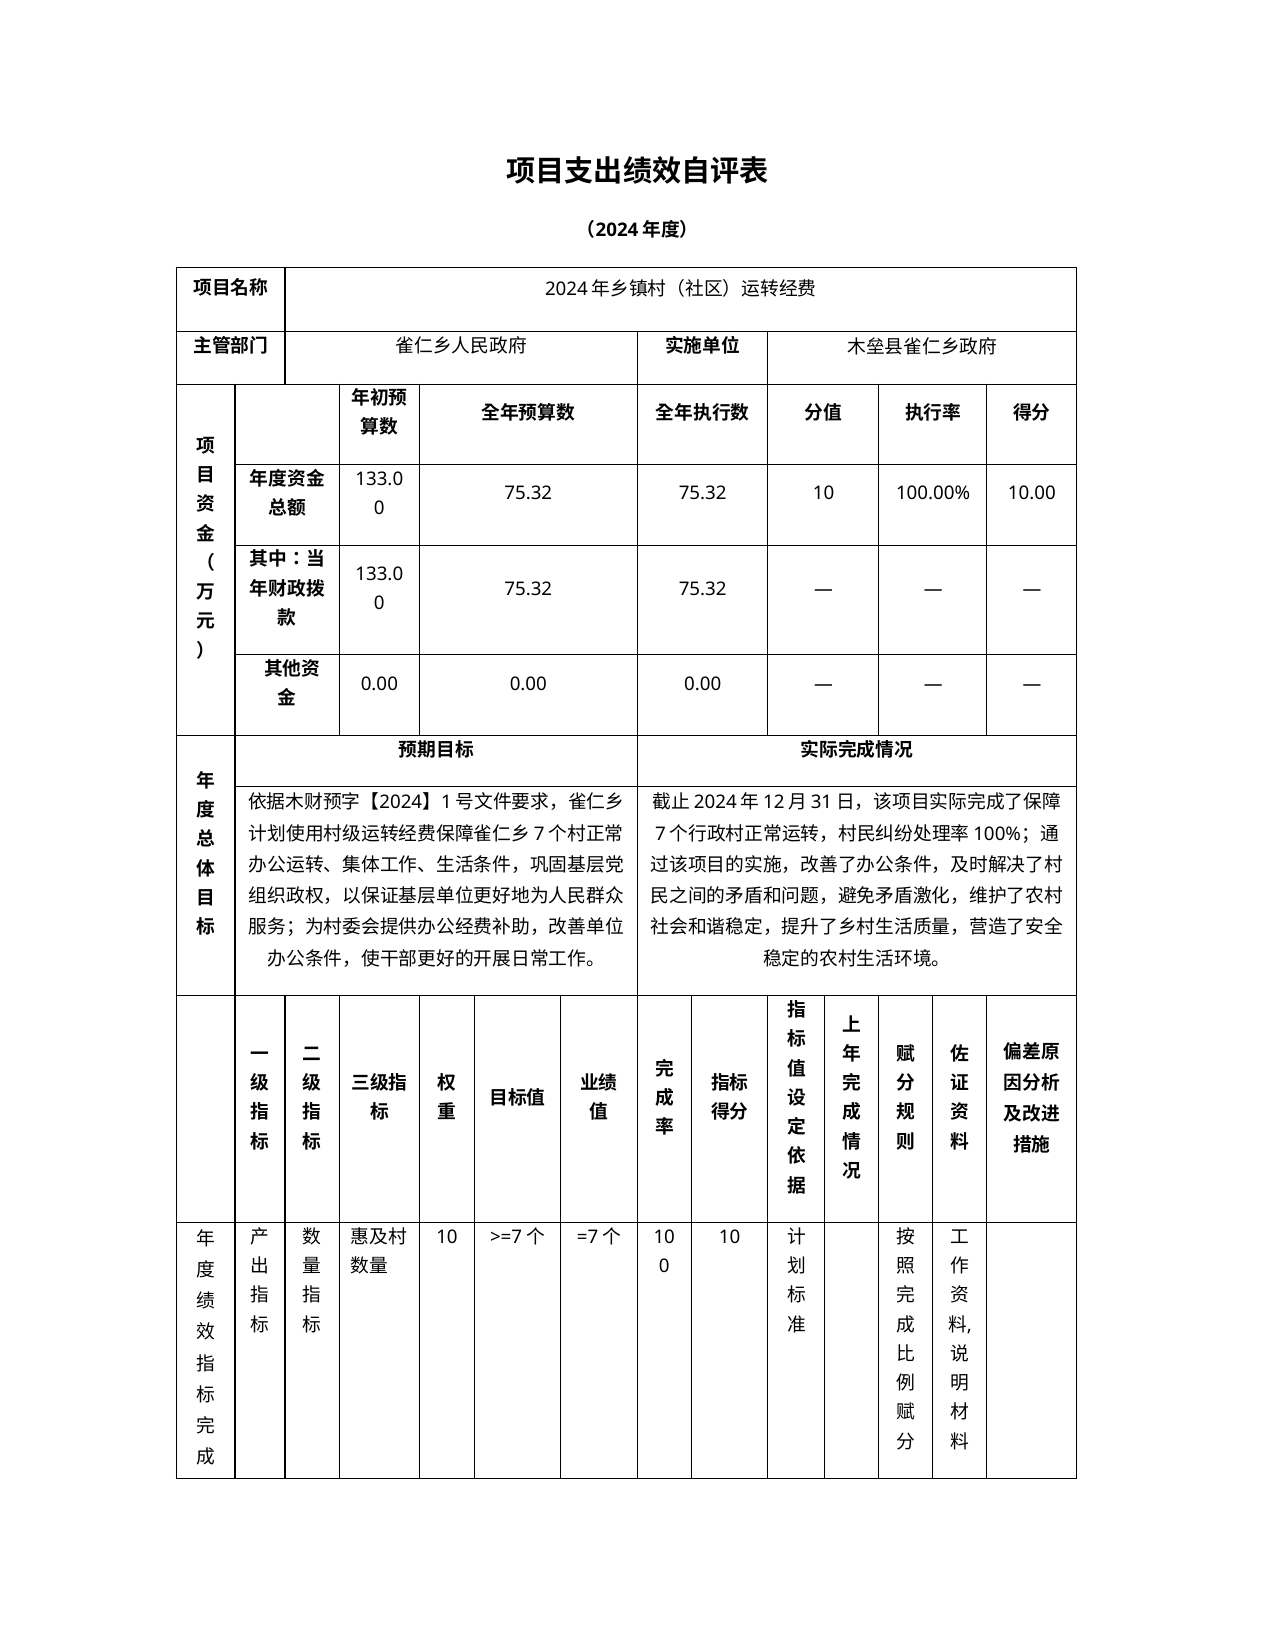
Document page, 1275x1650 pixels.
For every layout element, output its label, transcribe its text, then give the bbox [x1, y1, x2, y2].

table_cell — [987, 546, 1076, 654]
table_cell 一级指标 [236, 996, 284, 1222]
table_cell 得分 [987, 385, 1076, 464]
table_cell 133.00 [340, 546, 419, 654]
table_cell 全年执行数 [638, 385, 767, 464]
table_cell 项目资金 （万元） [177, 385, 234, 735]
table_cell 133.00 [340, 465, 419, 544]
table_cell 10 [768, 465, 878, 544]
table_cell 数量指标 [286, 1223, 339, 1478]
table_header 项目名称 [177, 268, 284, 331]
table_cell — [879, 546, 986, 654]
table_cell 0.00 [638, 655, 767, 735]
table_cell 年度总体目标 [177, 736, 234, 995]
table_cell 主管部门 [177, 332, 284, 383]
table_cell 三级指标 [340, 996, 419, 1222]
table_cell — [987, 655, 1076, 735]
table_cell 按照完成比例赋分 [879, 1223, 932, 1478]
text （2024年度） [187, 216, 1087, 242]
table_cell =7个 [561, 1223, 637, 1478]
table_cell 木垒县雀仁乡政府 [768, 332, 1076, 383]
text 项目支出绩效自评表 [187, 150, 1087, 190]
table_cell 二级指标 [286, 996, 339, 1222]
table_cell 雀仁乡人民政府 [286, 332, 637, 383]
table_cell 工作资料,说明材料 [933, 1223, 986, 1478]
table_cell 执行率 [879, 385, 986, 464]
table_cell 75.32 [638, 546, 767, 654]
table_cell 预期目标 [236, 736, 637, 786]
table_cell 指标值设定依据 [768, 996, 824, 1222]
table_cell 10.00 [987, 465, 1076, 544]
table_cell 截止2024年12月31日，该项目实际完成了保障7个行政村正常运转，村民纠纷处理率100%；通过该项目的实施，改善了办公条件，及时解决了村民之间的矛盾和问题，避免矛盾激化，维护了农村社会和谐稳定，提升了乡村生活质量，营造了安全稳定的农村生活环境。 [638, 787, 1076, 995]
table_cell 全年预算数 [420, 385, 637, 464]
table_cell 惠及村数量 [340, 1223, 419, 1478]
table_cell [236, 385, 339, 464]
table_cell 75.32 [420, 465, 637, 544]
table_cell 其他资金 [236, 655, 339, 735]
table_cell 0.00 [420, 655, 637, 735]
table_cell 赋分规则 [879, 996, 932, 1222]
table_cell 佐证资料 [933, 996, 986, 1222]
table_cell 上年完成情况 [825, 996, 878, 1222]
table_cell — [768, 655, 878, 735]
table_cell 年初预算数 [340, 385, 419, 464]
table_cell 10 [692, 1223, 767, 1478]
table_cell 年度绩效指标完成情况 [177, 1223, 234, 1478]
table_cell 分值 [768, 385, 878, 464]
table_cell [825, 1223, 878, 1478]
table_cell 实施单位 [638, 332, 767, 383]
table_cell — [879, 655, 986, 735]
table_cell 10 [420, 1223, 474, 1478]
table_cell 100 [638, 1223, 691, 1478]
table_cell 目标值 [475, 996, 560, 1222]
table_cell 业绩值 [561, 996, 637, 1222]
table_cell 完成率 [638, 996, 691, 1222]
table_cell 偏差原因分析及改进措施 [987, 996, 1076, 1222]
table_header 2024年乡镇村（社区）运转经费 [286, 268, 1076, 331]
table_cell 0.00 [340, 655, 419, 735]
table_cell 指标得分 [692, 996, 767, 1222]
table_cell 依据木财预字【2024】1号文件要求，雀仁乡计划使用村级运转经费保障雀仁乡7个村正常办公运转、集体工作、生活条件，巩固基层党组织政权，以保证基层单位更好地为人民群众服务；为村委会提供办公经费补助，改善单位办公条件，使干部更好的开展日常工作。 [236, 787, 637, 995]
table_cell 权重 [420, 996, 474, 1222]
table_cell 实际完成情况 [638, 736, 1076, 786]
table_cell 产出指标 [236, 1223, 284, 1478]
table_cell 年度资金总额 [236, 465, 339, 544]
table_cell [177, 996, 234, 1222]
table_cell >=7个 [475, 1223, 560, 1478]
table_cell — [768, 546, 878, 654]
table_cell 75.32 [638, 465, 767, 544]
table_cell [987, 1223, 1076, 1478]
table_cell 其中：当年财政拨款 [236, 546, 339, 654]
table_cell 计划标准 [768, 1223, 824, 1478]
table_cell 100.00% [879, 465, 986, 544]
table_cell 75.32 [420, 546, 637, 654]
